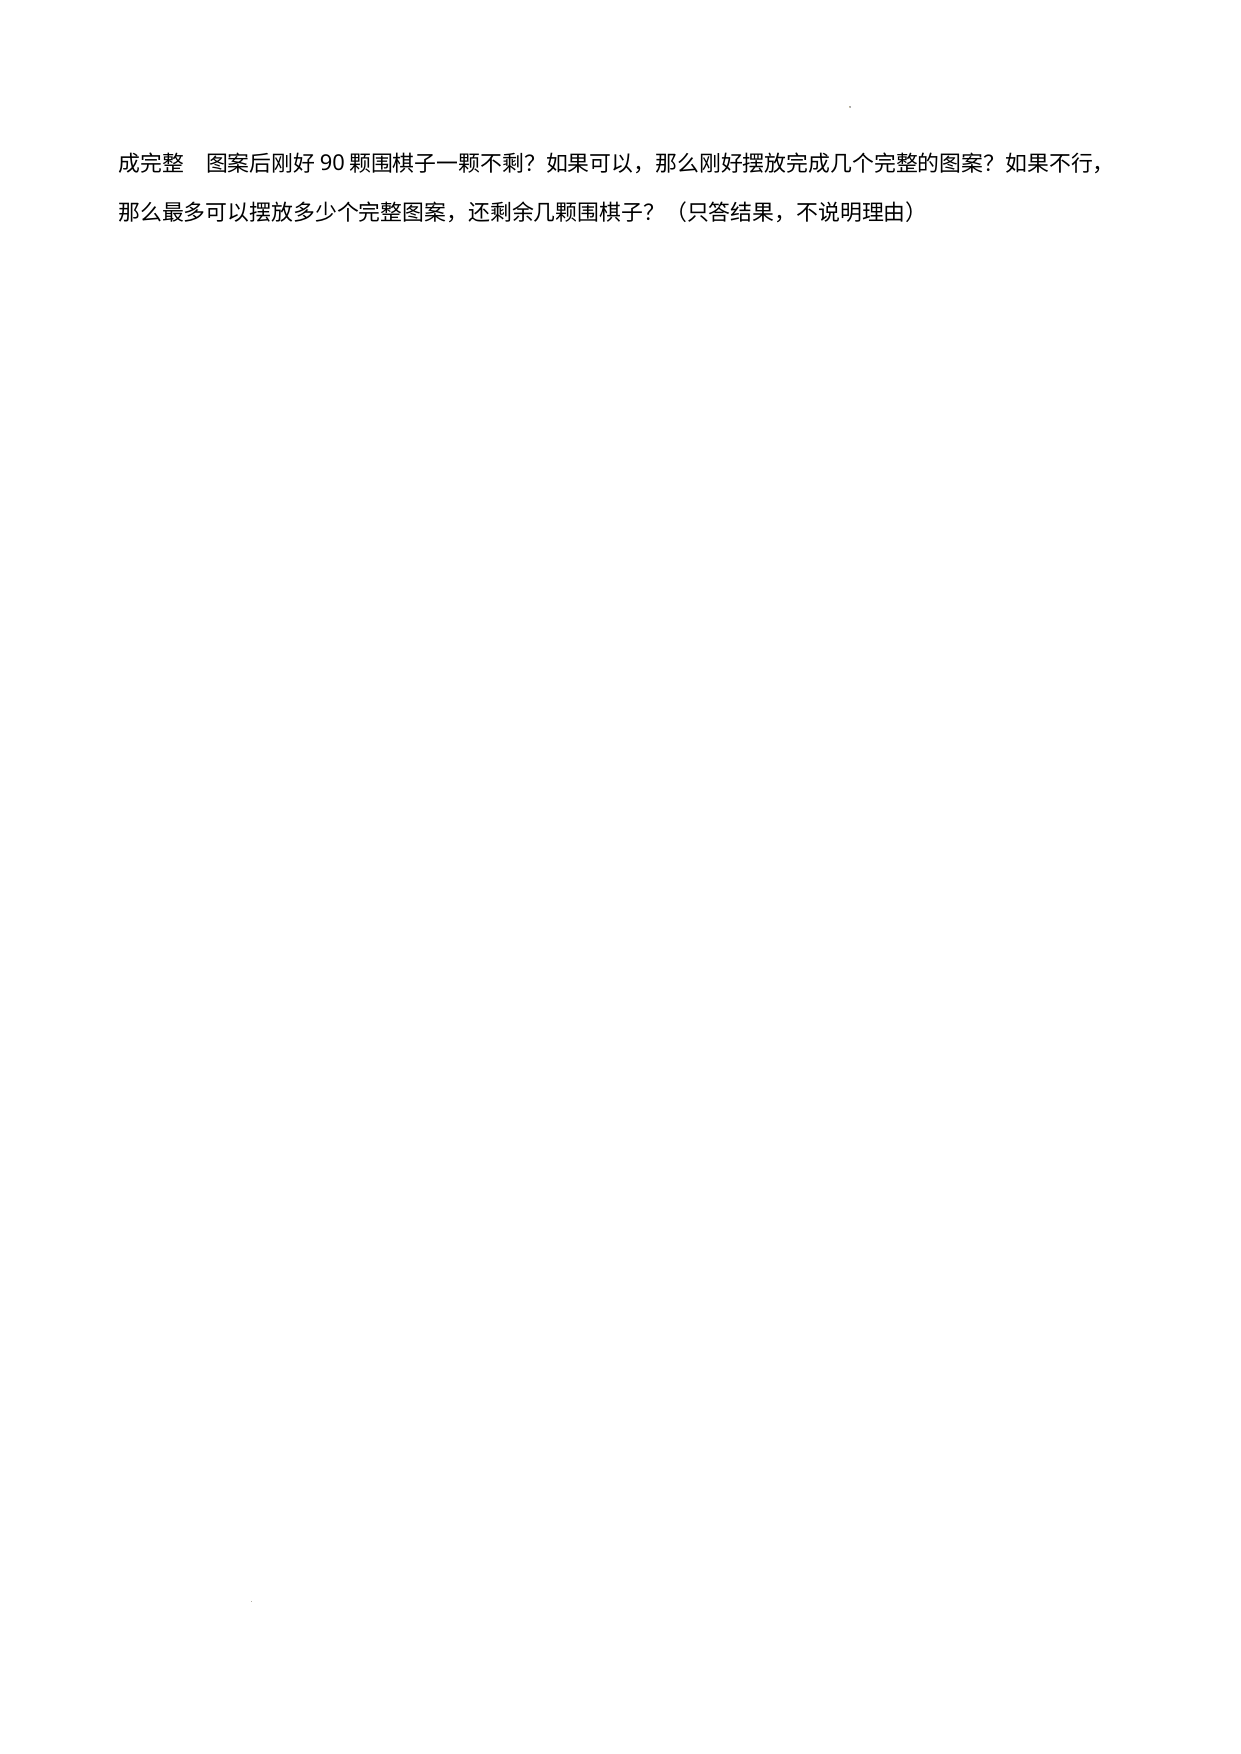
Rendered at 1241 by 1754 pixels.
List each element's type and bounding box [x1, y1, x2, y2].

text [118, 129, 1122, 227]
